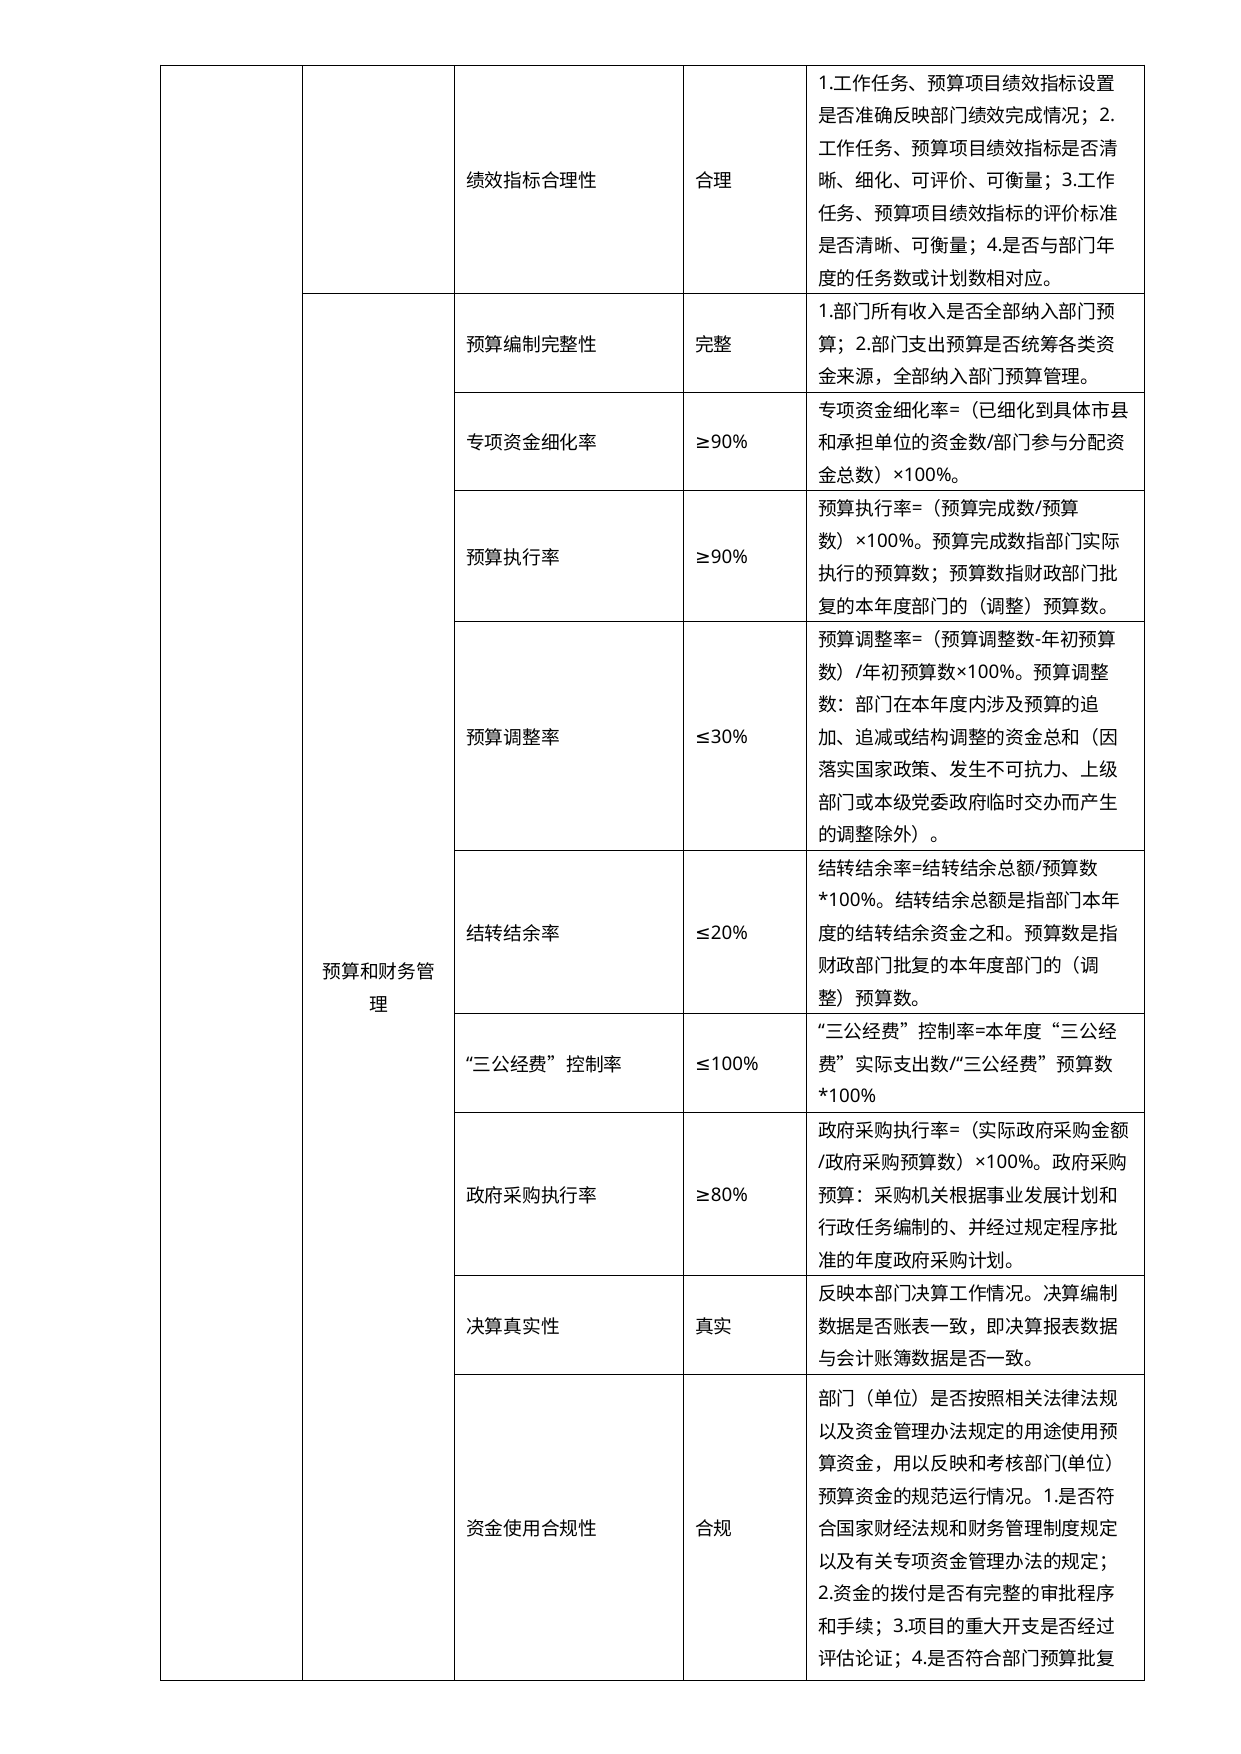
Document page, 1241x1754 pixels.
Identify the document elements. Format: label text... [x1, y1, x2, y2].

table_cell ≤30% [684, 622, 806, 850]
table_cell 结转结余率=结转结余总额/预算数*100%。结转结余总额是指部门本年度的结转结余资金之和。预算数是指财政部门批复的本年度部门的（调整）预算数。 [807, 851, 1144, 1013]
table_cell 结转结余率 [455, 851, 683, 1013]
table_cell 专项资金细化率 [455, 393, 683, 490]
table_cell 真实 [684, 1276, 806, 1374]
table_cell 决算真实性 [455, 1276, 683, 1374]
table_cell 完整 [684, 294, 806, 392]
table_cell ≥80% [684, 1113, 806, 1275]
table_cell 反映本部门决算工作情况。决算编制数据是否账表一致，即决算报表数据与会计账簿数据是否一致。 [807, 1276, 1144, 1374]
table_cell 合理 [684, 66, 806, 293]
table_cell 绩效指标合理性 [455, 66, 683, 293]
table_cell “三公经费”控制率 [455, 1014, 683, 1112]
table_cell 1.工作任务、预算项目绩效指标设置是否准确反映部门绩效完成情况；2.工作任务、预算项目绩效指标是否清晰、细化、可评价、可衡量；3.工作任务、预算项目绩效指标的评价标准是否清晰、可衡量；4.是否与部门年度的任务数或计划数相对应。 [807, 66, 1144, 293]
table_cell 预算调整率 [455, 622, 683, 850]
table_cell 合规 [684, 1375, 806, 1680]
table_cell 专项资金细化率=（已细化到具体市县和承担单位的资金数/部门参与分配资金总数）×100%。 [807, 393, 1144, 490]
table_cell ≤20% [684, 851, 806, 1013]
table_cell ≤100% [684, 1014, 806, 1112]
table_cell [807, 1375, 1144, 1680]
table_cell 预算编制完整性 [455, 294, 683, 392]
table_cell “三公经费”控制率=本年度“三公经费”实际支出数/“三公经费”预算数*100% [807, 1014, 1144, 1112]
table_cell 政府采购执行率 [455, 1113, 683, 1275]
table_cell ≥90% [684, 393, 806, 490]
table_cell ≥90% [684, 491, 806, 621]
table_cell 预算和财务管理 [303, 294, 454, 1680]
table_cell 资金使用合规性 [455, 1375, 683, 1680]
table_cell 预算调整率=（预算调整数-年初预算数）/年初预算数×100%。预算调整数：部门在本年度内涉及预算的追加、追减或结构调整的资金总和（因落实国家政策、发生不可抗力、上级部门或本级党委政府临时交办而产生的调整除外）。 [807, 622, 1144, 850]
table_cell 政府采购执行率=（实际政府采购金额/政府采购预算数）×100%。政府采购预算：采购机关根据事业发展计划和行政任务编制的、并经过规定程序批准的年度政府采购计划。 [807, 1113, 1144, 1275]
table_cell 预算执行率 [455, 491, 683, 621]
table_cell 预算执行率=（预算完成数/预算数）×100%。预算完成数指部门实际执行的预算数；预算数指财政部门批复的本年度部门的（调整）预算数。 [807, 491, 1144, 621]
table_cell 1.部门所有收入是否全部纳入部门预算；2.部门支出预算是否统筹各类资金来源，全部纳入部门预算管理。 [807, 294, 1144, 392]
